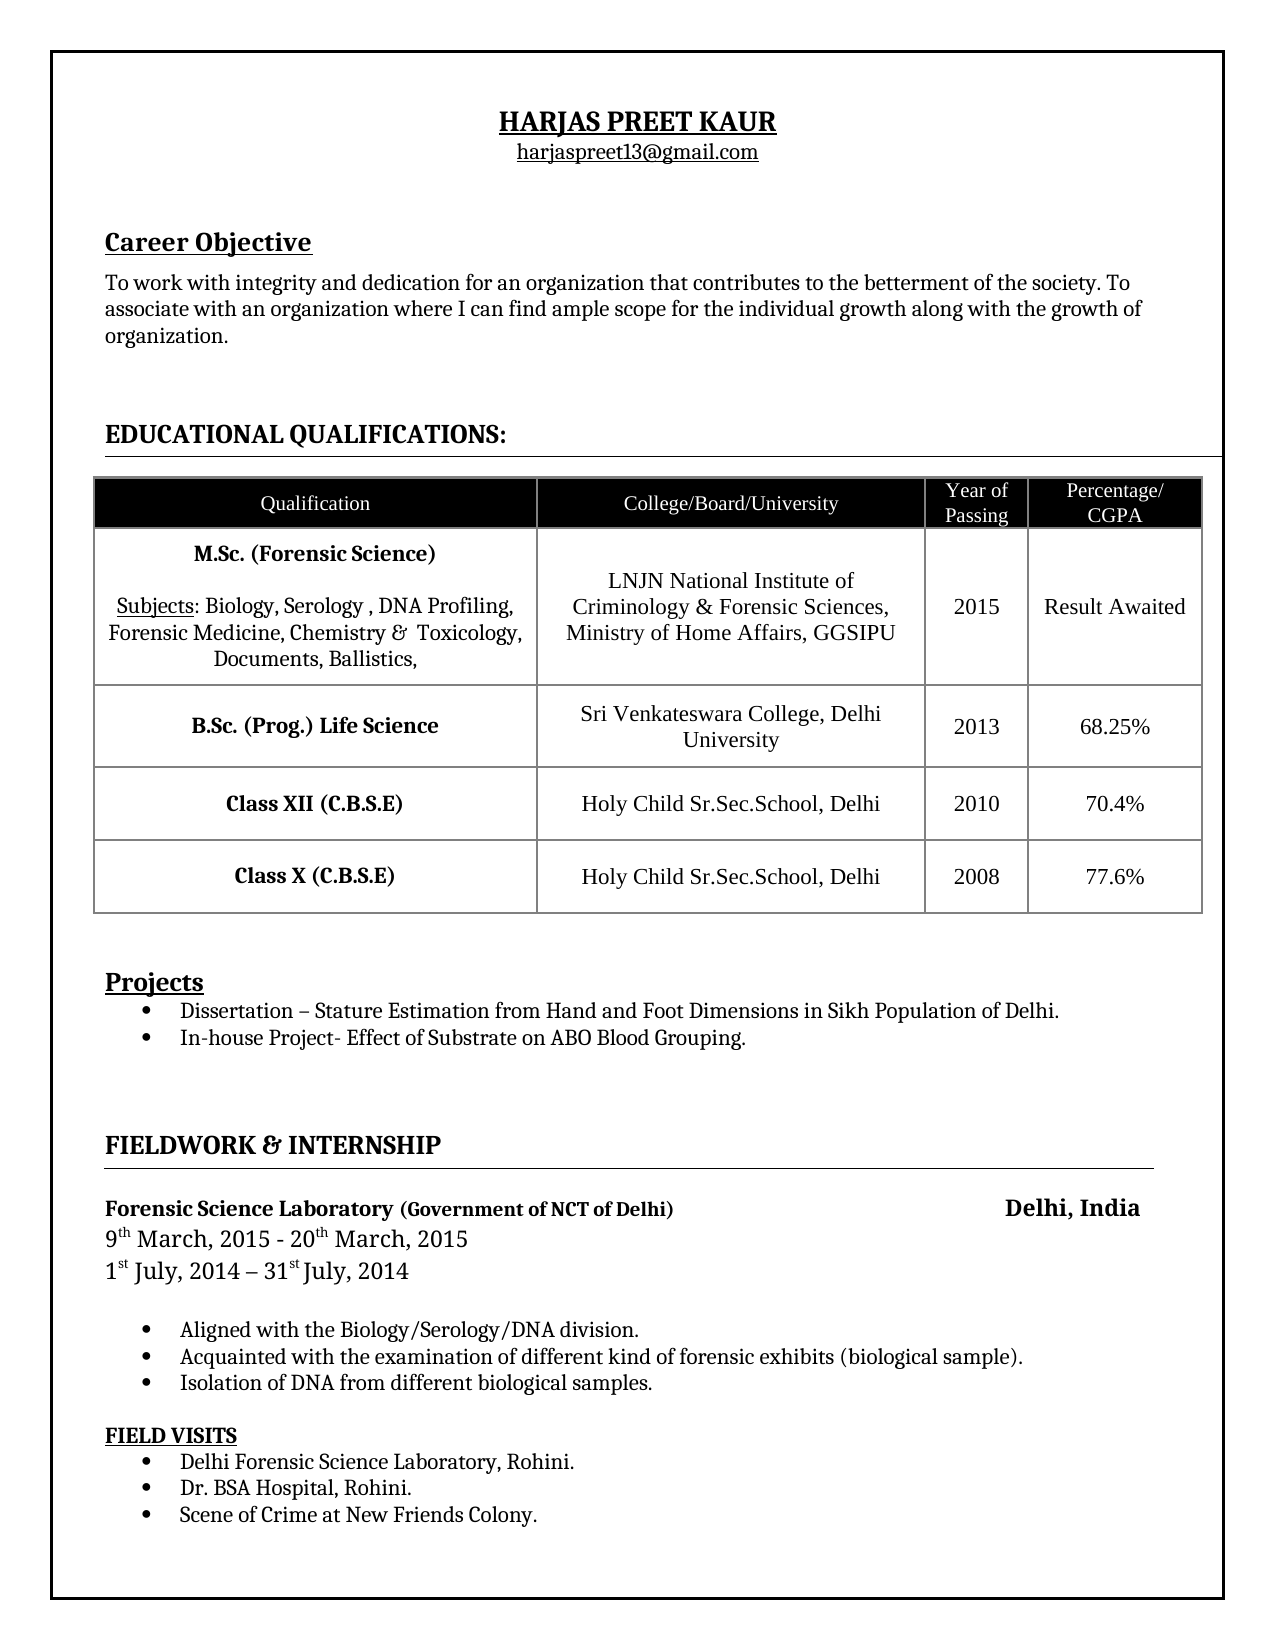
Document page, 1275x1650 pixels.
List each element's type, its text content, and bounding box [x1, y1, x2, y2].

list Delhi Forensic Science Laboratory, Rohini. [142, 1449, 1170, 1475]
list Dr. BSA Hospital, Rohini. [142, 1475, 1170, 1502]
table_cell Holy Child Sr.Sec.School, Delhi [538, 768, 924, 839]
text FIELDWORK & INTERNSHIP [105, 1130, 1170, 1161]
list Aligned with the Biology/Serology/DNA division. [142, 1317, 1170, 1343]
table_cell 2013 [926, 686, 1027, 766]
table_cell Class X (C.B.S.E) [95, 841, 536, 912]
text harjaspreet13@gmail.com [105, 138, 1170, 165]
text To work with integrity and dedication for an organization that contributes to the betterment of the society. To associate with an organization where I can find ample scope for the individual growth along with the growth of organization. [105, 270, 1170, 349]
text Career Objective [105, 227, 1170, 258]
table_cell 68.25% [1029, 686, 1201, 766]
list Dissertation – Stature Estimation from Hand and Foot Dimensions in Sikh Population of Delhi. [142, 998, 1170, 1024]
text FIELD VISITS [105, 1422, 1170, 1449]
list Scene of Crime at New Friends Colony. [142, 1502, 1170, 1528]
table_cell 70.4% [1029, 768, 1201, 839]
text Projects [105, 967, 1170, 998]
table_cell 2008 [926, 841, 1027, 912]
table_header Year of Passing [926, 479, 1027, 527]
table_cell 77.6% [1029, 841, 1201, 912]
text EDUCATIONAL QUALIFICATIONS: [105, 419, 1170, 450]
table_cell LNJN National Institute of Criminology & Forensic Sciences, Ministry of Home Affairs, GGSIPU [538, 529, 924, 684]
list Acquainted with the examination of different kind of forensic exhibits (biological sample). [142, 1343, 1170, 1370]
text Forensic Science Laboratory (Government of NCT of Delhi) Delhi, India [105, 1192, 1170, 1223]
table_cell Result Awaited [1029, 529, 1201, 684]
table_cell 2010 [926, 768, 1027, 839]
table_cell Holy Child Sr.Sec.School, Delhi [538, 841, 924, 912]
text Harjas preet kaur [105, 105, 1170, 138]
table_cell M.Sc. (Forensic Science) Subjects: Biology, Serology , DNA Profiling, Forensic Medicine, Chemistry & Toxicology, Documents, Ballistics, [95, 529, 536, 684]
table_cell Class XII (C.B.S.E) [95, 768, 536, 839]
table_header Qualification [95, 479, 536, 527]
table_header College/Board/University [538, 479, 924, 527]
table_cell B.Sc. (Prog.) Life Science [95, 686, 536, 766]
list In-house Project- Effect of Substrate on ABO Blood Grouping. [142, 1024, 1170, 1051]
table_cell Sri Venkateswara College, Delhi University [538, 686, 924, 766]
text 9th March, 2015 - 20th March, 2015 [105, 1223, 1170, 1254]
table_cell 2015 [926, 529, 1027, 684]
table_header Percentage/CGPA [1029, 479, 1201, 527]
text 1st July, 2014 – 31st July, 2014 [105, 1254, 1170, 1286]
list Isolation of DNA from different biological samples. [142, 1370, 1170, 1396]
